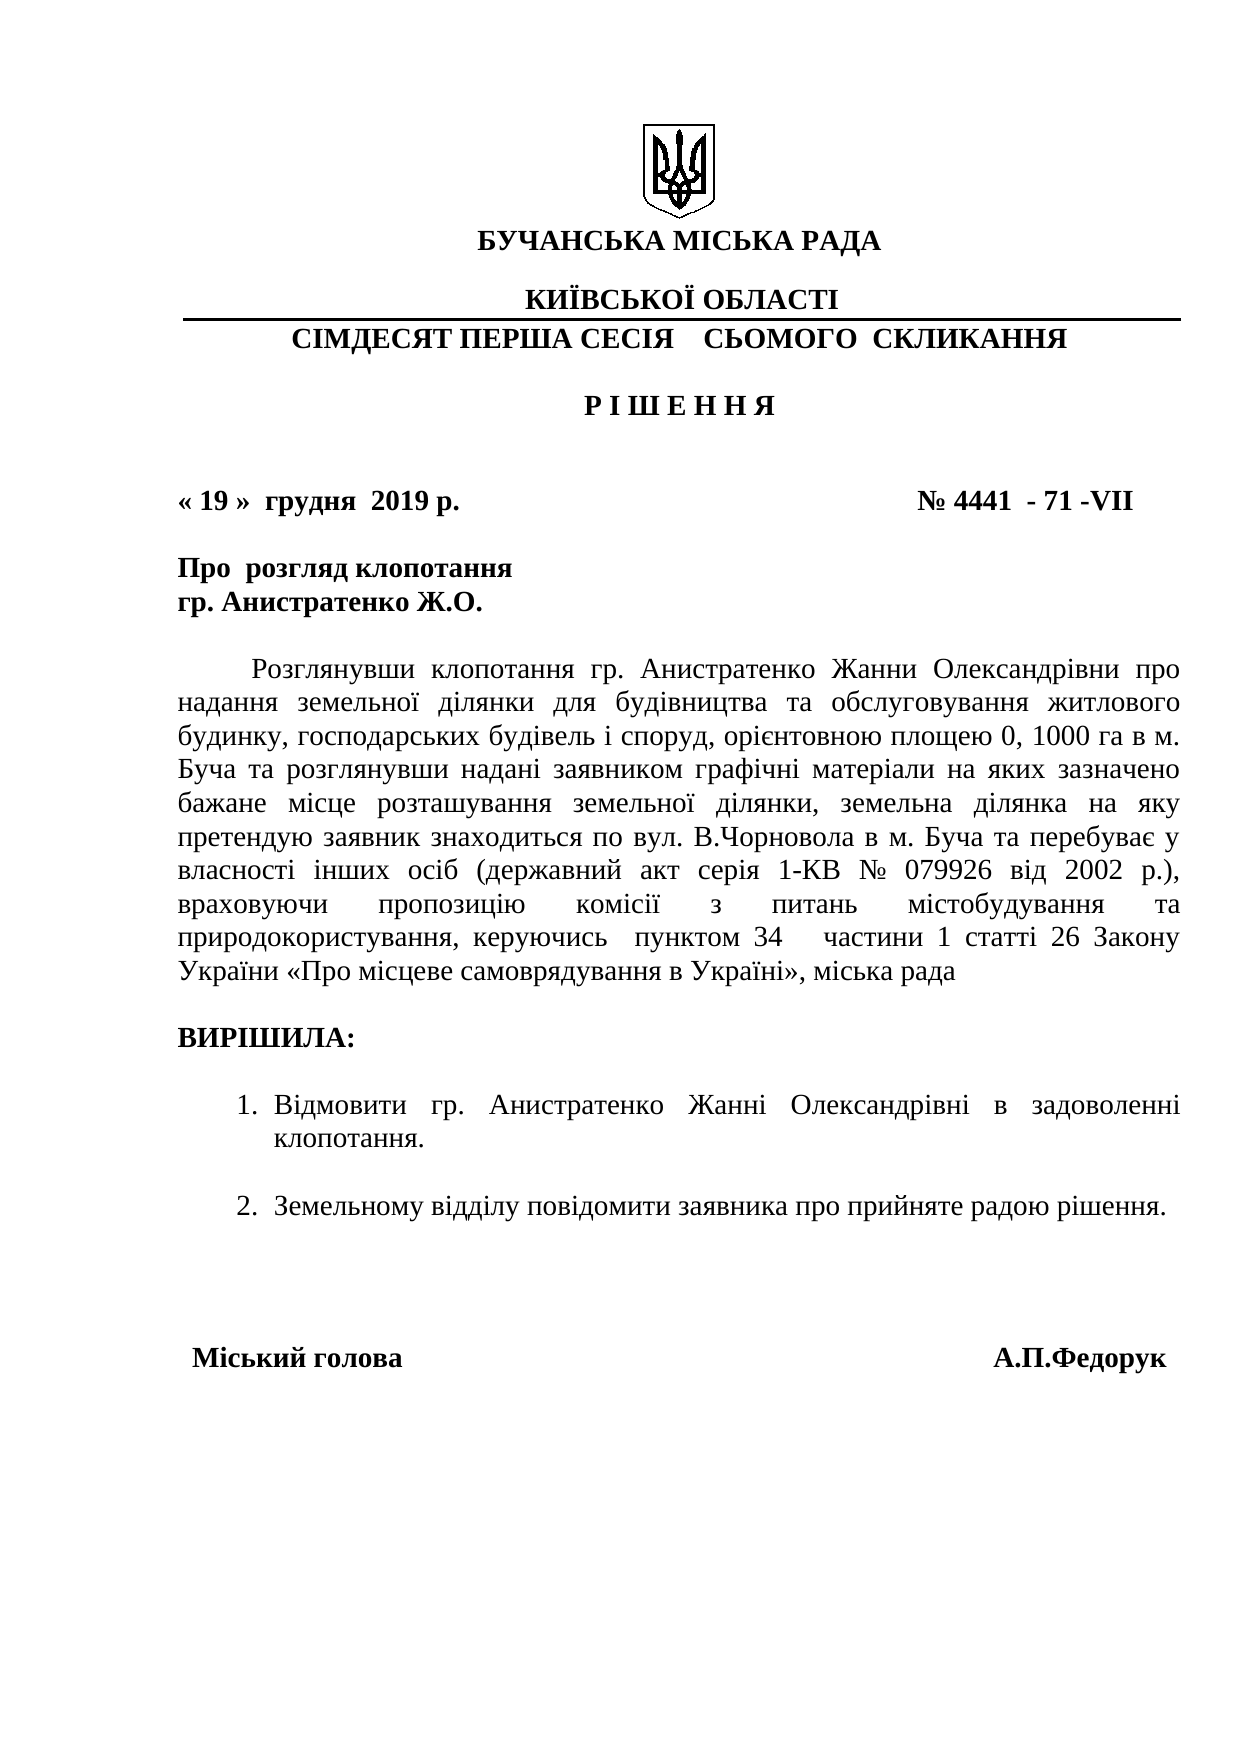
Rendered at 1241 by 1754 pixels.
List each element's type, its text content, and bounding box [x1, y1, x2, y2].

list Відмовити гр. Анистратенко Жанні Олександрівні в задоволенні клопотання. [236, 1087, 1181, 1154]
text ВИРІШИЛА: [177, 1020, 1181, 1053]
text Про розгляд клопотання [177, 550, 1181, 584]
text СІМДЕСЯТ ПЕРША СЕСІЯ СЬОМОГО СКЛИКАННЯ [177, 321, 1181, 354]
list Земельному відділу повідомити заявника про прийняте радою рішення. [236, 1188, 1181, 1221]
text БУЧАНСЬКА МІСЬКА РАДА [177, 223, 1181, 256]
text гр. Анистратенко Ж.О. [177, 584, 1181, 617]
text « 19 » грудня 2019 р. № 4441 - 71 -VІІ [177, 483, 1181, 517]
text Міський голова А.П.Федорук [177, 1340, 1181, 1373]
text Р І Ш Е Н Н Я [177, 388, 1181, 422]
text КИЇВСЬКОЇ ОБЛАСТІ [183, 282, 1181, 318]
text Розглянувши клопотання гр. Анистратенко Жанни Олександрівни про надання земельної ділянки для будівництва та обслуговування житлового будинку, господарських будівель і споруд, орієнтовною площею 0, 1000 га в м. Буча та розглянувши надані заявником графічні матеріали на яких зазначено бажане місце розташування земельної ділянки, земельна ділянка на яку претендую заявник знаходиться по вул. В.Чорновола в м. Буча та перебуває у власності інших осіб (державний акт серія 1-КВ № 079926 від 2002 р.), враховуючи пропозицію комісії з питань містобудування та природокористування, керуючись пунктом 34 частини 1 статті 26 Закону України «Про місцеве самоврядування в Україні», міська рада [177, 651, 1181, 986]
